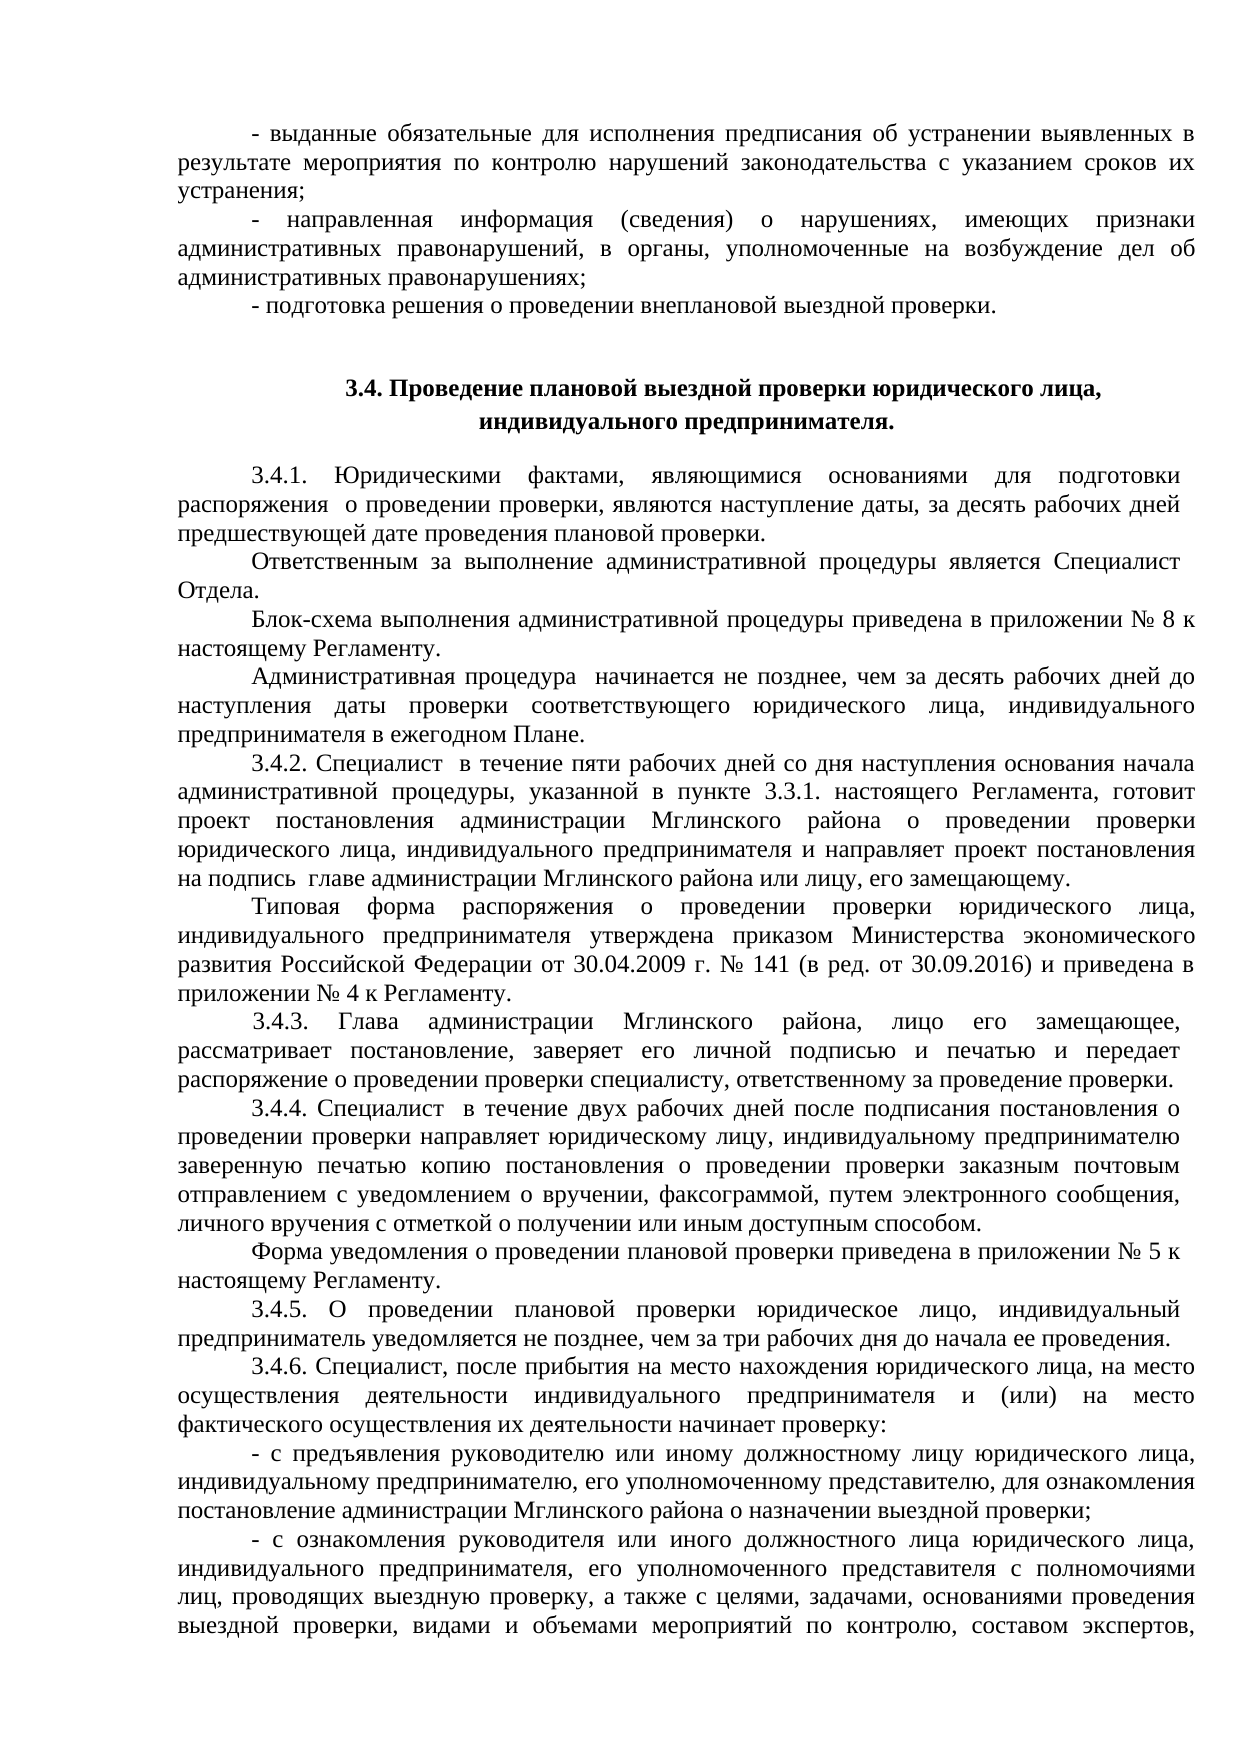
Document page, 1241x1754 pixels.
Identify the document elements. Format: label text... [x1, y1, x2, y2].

text 3.4. Проведение плановой выездной проверки юридического лица, индивидуального предпринимателя. [177, 373, 1196, 435]
text Форма уведомления о проведении плановой проверки приведена в приложении № 5 к настоящему Регламенту. [177, 1236, 1181, 1294]
text Блок-схема выполнения административной процедуры приведена в приложении № 8 к настоящему Регламенту. [177, 604, 1196, 661]
text 3.4.6. Специалист, после прибытия на место нахождения юридического лица, на место осуществления деятельности индивидуального предпринимателя и (или) на место фактического осуществления их деятельности начинает проверку: [177, 1351, 1196, 1438]
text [177, 1524, 1196, 1639]
text Ответственным за выполнение административной процедуры является Специалист Отдела. [177, 546, 1181, 604]
text 3.4.5. О проведении плановой проверки юридическое лицо, индивидуальный предприниматель уведомляется не позднее, чем за три рабочих дня до начала ее проведения. [177, 1294, 1181, 1351]
text - с предъявления руководителю или иному должностному лицу юридического лица, индивидуальному предпринимателю, его уполномоченному представителю, для ознакомления постановление администрации Мглинского района о назначении выездной проверки; [177, 1438, 1196, 1524]
text - направленная информация (сведения) о нарушениях, имеющих признаки административных правонарушений, в органы, уполномоченные на возбуждение дел об административных правонарушениях; [177, 204, 1196, 291]
text 3.4.2. Специалист в течение пяти рабочих дней со дня наступления основания начала административной процедуры, указанной в пункте 3.3.1. настоящего Регламента, готовит проект постановления администрации Мглинского района о проведении проверки юридического лица, индивидуального предпринимателя и направляет проект постановления на подпись главе администрации Мглинского района или лицу, его замещающему. [177, 748, 1196, 891]
text 3.4.4. Специалист в течение двух рабочих дней после подписания постановления о проведении проверки направляет юридическому лицу, индивидуальному предпринимателю заверенную печатью копию постановления о проведении проверки заказным почтовым отправлением с уведомлением о вручении, факсограммой, путем электронного сообщения, личного вручения с отметкой о получении или иным доступным способом. [177, 1093, 1181, 1236]
text - выданные обязательные для исполнения предписания об устранении выявленных в результате мероприятия по контролю нарушений законодательства с указанием сроков их устранения; [177, 118, 1196, 204]
text Административная процедура начинается не позднее, чем за десять рабочих дней до наступления даты проверки соответствующего юридического лица, индивидуального предпринимателя в ежегодном Плане. [177, 661, 1196, 748]
text 3.4.1. Юридическими фактами, являющимися основаниями для подготовки распоряжения о проведении проверки, являются наступление даты, за десять рабочих дней предшествующей дате проведения плановой проверки. [177, 460, 1181, 546]
text 3.4.3. Глава администрации Мглинского района, лицо его замещающее, рассматривает постановление, заверяет его личной подписью и печатью и передает распоряжение о проведении проверки специалисту, ответственному за проведение проверки. [177, 1006, 1181, 1093]
text - подготовка решения о проведении внеплановой выездной проверки. [177, 291, 1196, 319]
text Типовая форма распоряжения о проведении проверки юридического лица, индивидуального предпринимателя утверждена приказом Министерства экономического развития Российской Федерации от 30.04.2009 г. № 141 (в ред. от 30.09.2016) и приведена в приложении № 4 к Регламенту. [177, 891, 1196, 1006]
